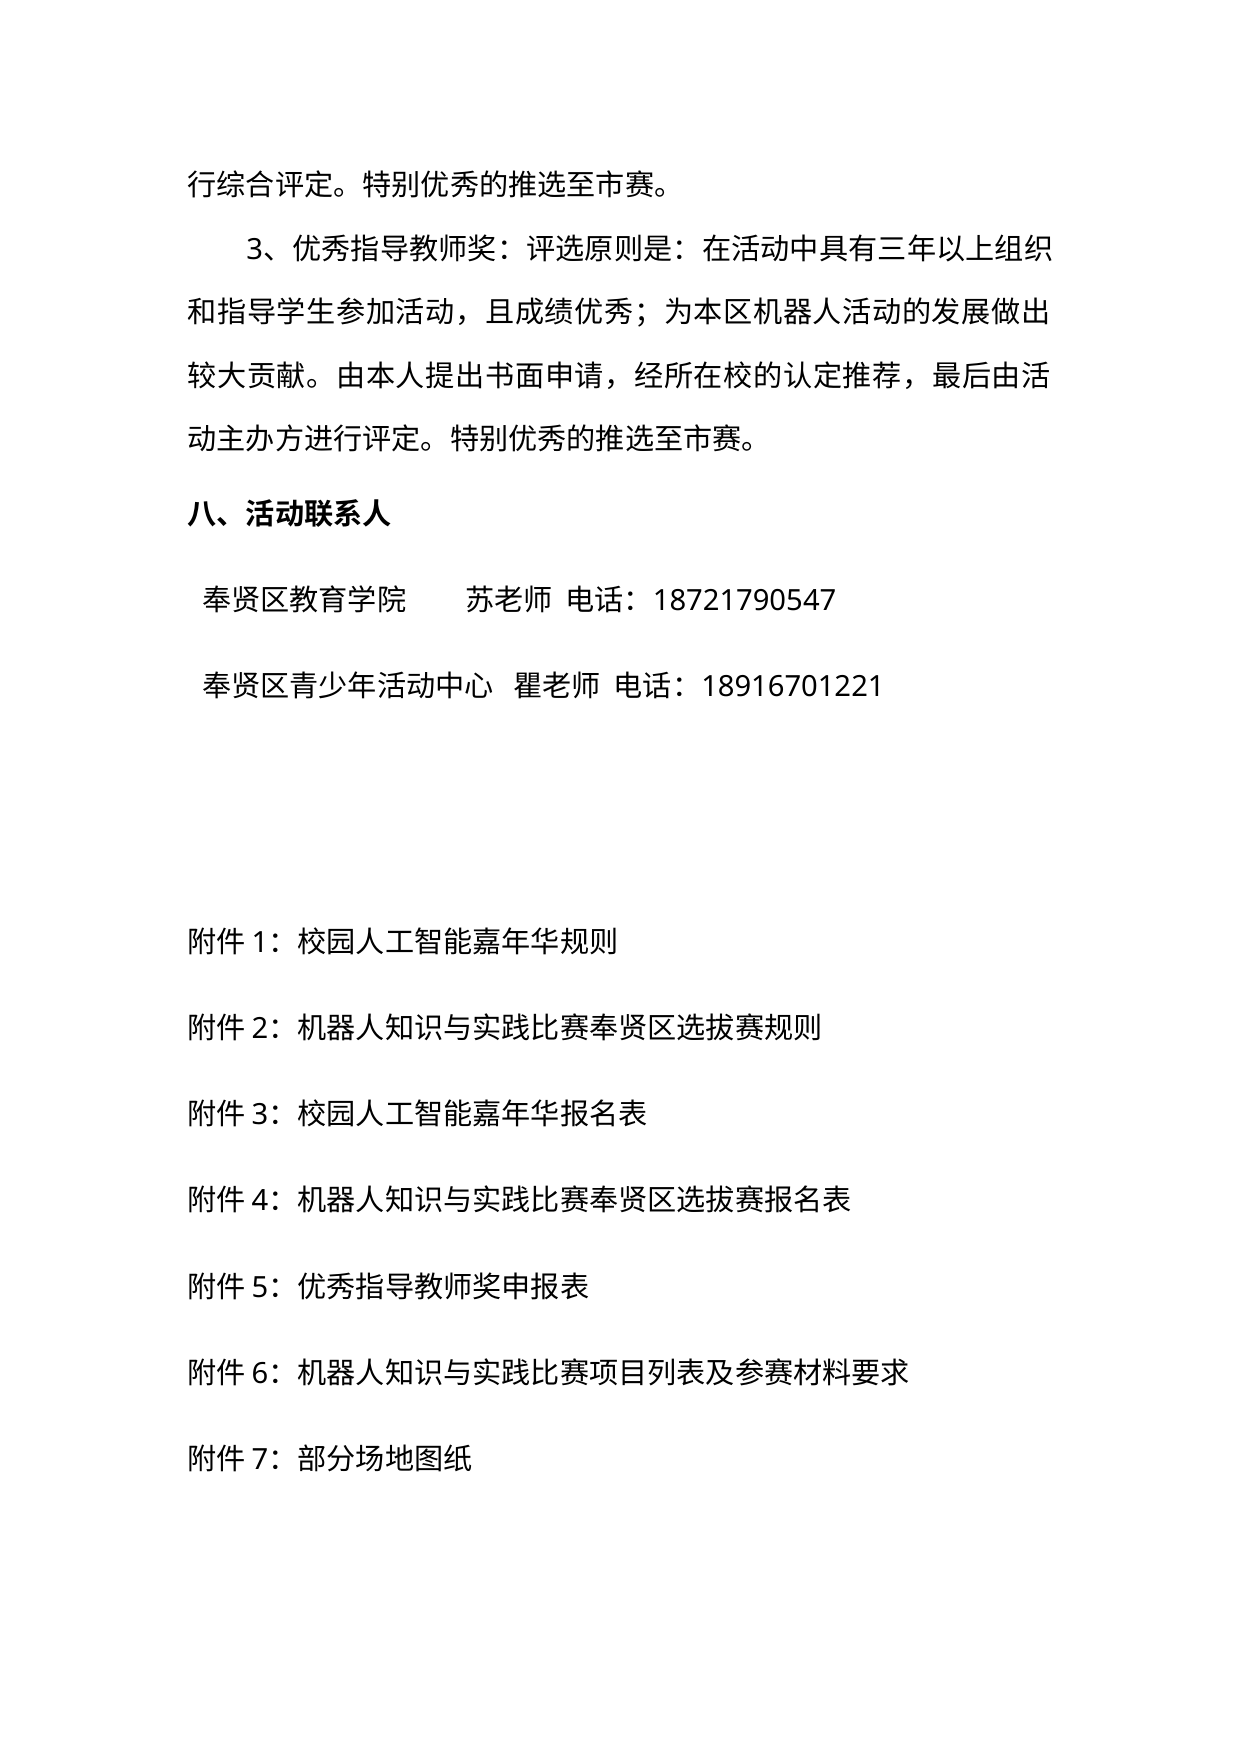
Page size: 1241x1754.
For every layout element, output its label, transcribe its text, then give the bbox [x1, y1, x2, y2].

text 奉贤区青少年活动中心 瞿老师 电话：18916701221 [187, 652, 1053, 717]
text 3、优秀指导教师奖：评选原则是：在活动中具有三年以上组织和指导学生参加活动，且成绩优秀；为本区机器人活动的发展做出较大贡献。由本人提出书面申请，经所在校的认定推荐，最后由活动主办方进行评定。特别优秀的推选至市赛。 [187, 225, 1053, 458]
text 八、活动联系人 [187, 479, 1053, 544]
text 附件1：校园人工智能嘉年华规则 [187, 907, 1053, 972]
text 附件3：校园人工智能嘉年华报名表 [187, 1079, 1053, 1144]
text 附件7：部分场地图纸 [187, 1424, 1053, 1489]
text 附件5：优秀指导教师奖申报表 [187, 1252, 1053, 1317]
text 附件4：机器人知识与实践比赛奉贤区选拔赛报名表 [187, 1166, 1053, 1231]
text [187, 162, 1053, 204]
text 奉贤区教育学院 苏老师 电话：18721790547 [187, 565, 1053, 630]
text 附件2：机器人知识与实践比赛奉贤区选拔赛规则 [187, 993, 1053, 1058]
text 附件6：机器人知识与实践比赛项目列表及参赛材料要求 [187, 1338, 1053, 1403]
